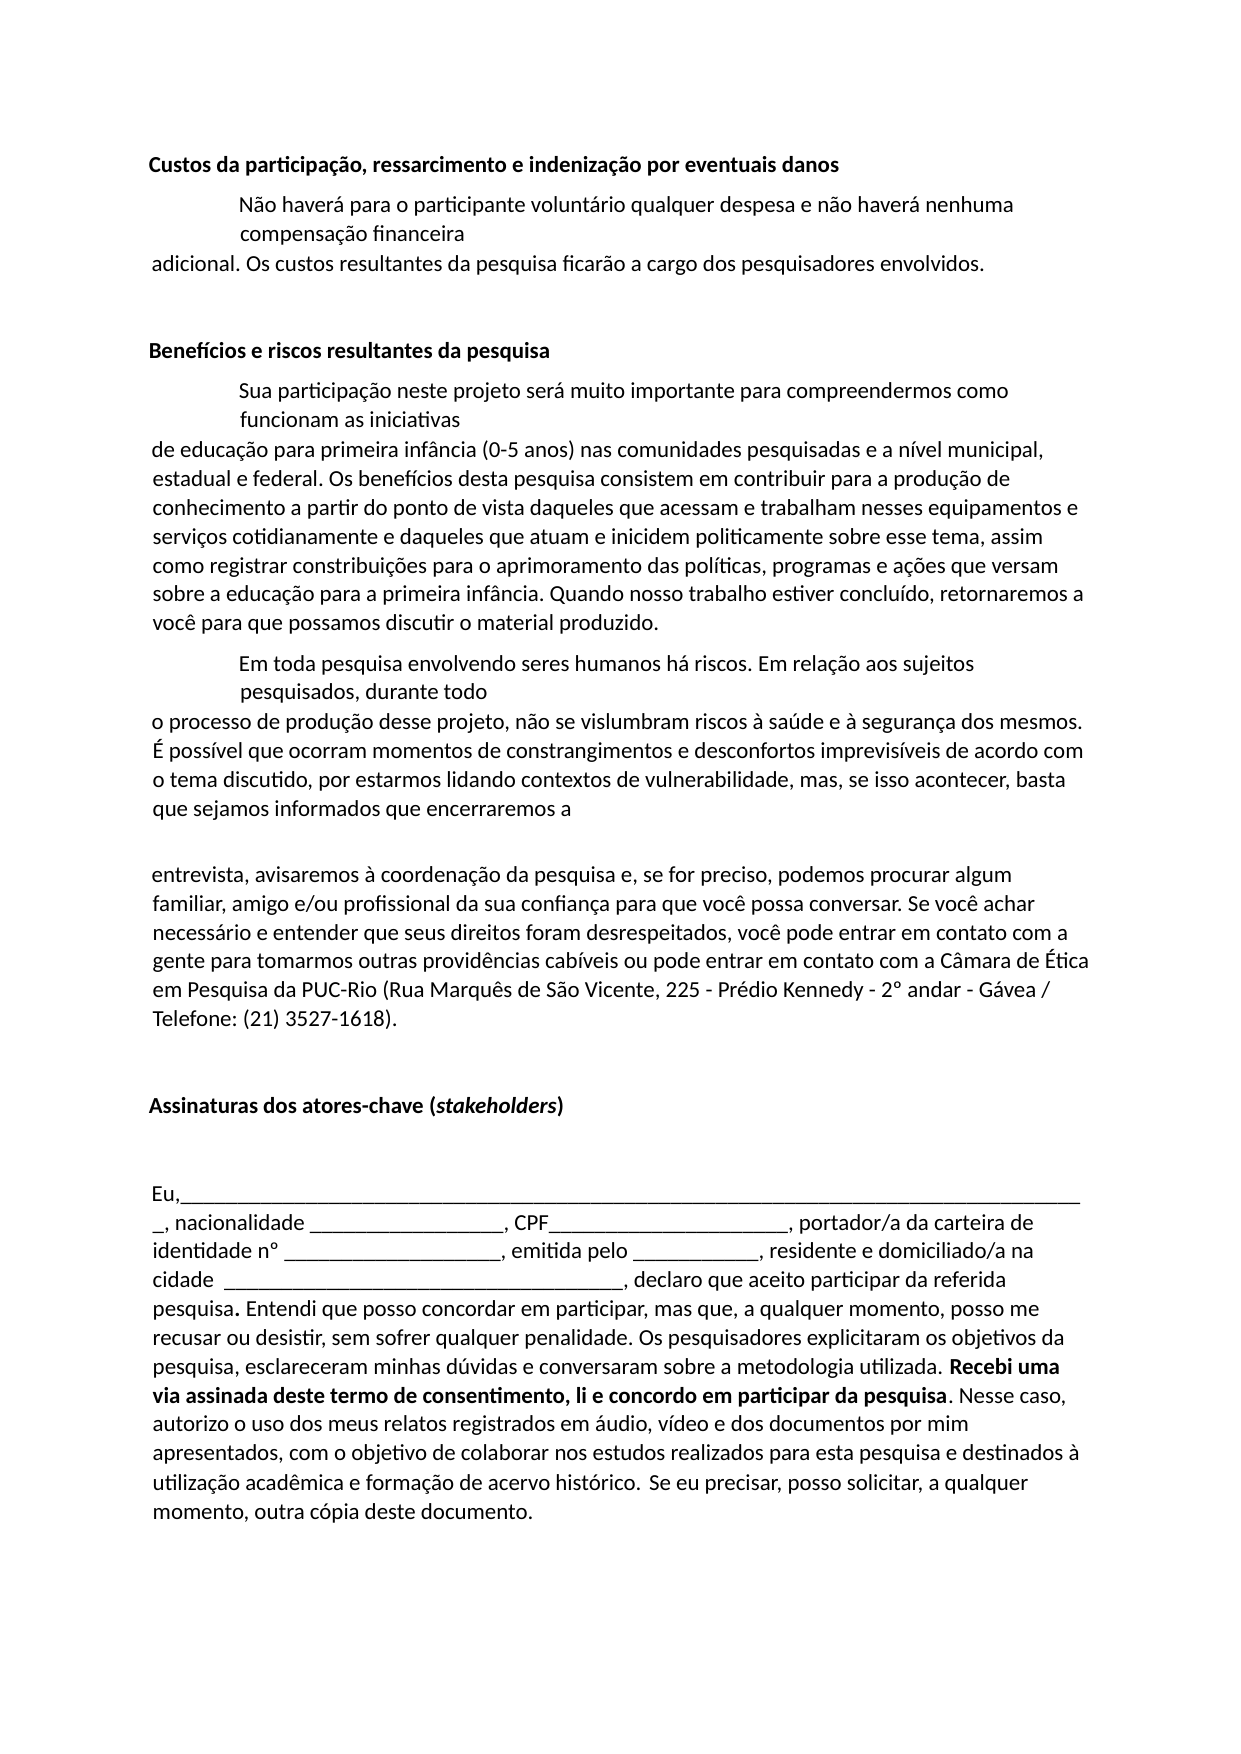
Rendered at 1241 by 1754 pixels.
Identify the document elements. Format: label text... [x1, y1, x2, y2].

text Assinaturas dos atores-chave (stakeholders) [148, 1091, 1089, 1119]
text Sua participação neste projeto será muito importante para compreendermos como funcionam as iniciativas [239, 377, 1090, 433]
text Não haverá para o participante voluntário qualquer despesa e não haverá nenhuma compensação financeira [239, 190, 1090, 247]
text entrevista, avisaremos à coordenação da pesquisa e, se for preciso, podemos procurar algum familiar, amigo e/ou profissional da sua confiança para que você possa conversar. Se você achar necessário e entender que seus direitos foram desrespeitados, você pode entrar em contato com a gente para tomarmos outras providências cabíveis ou pode entrar em contato com a Câmara de Ética em Pesquisa da PUC-Rio (Rua Marquês de São Vicente, 225 - Prédio Kennedy - 2º andar - Gávea / Telefone: (21) 3527-1618). [151, 860, 1090, 1032]
text adicional. Os custos resultantes da pesquisa ficarão a cargo dos pesquisadores envolvidos. [151, 249, 1090, 277]
text Custos da participação, ressarcimento e indenização por eventuais danos [148, 150, 1089, 178]
text o processo de produção desse projeto, não se vislumbram riscos à saúde e à segurança dos mesmos. É possível que ocorram momentos de constrangimentos e desconfortos imprevisíveis de acordo com o tema discutido, por estarmos lidando contextos de vulnerabilidade, mas, se isso acontecer, basta que sejamos informados que encerraremos a [151, 707, 1090, 822]
text Eu,________________________________________________________________________________, nacionalidade _________________, CPF_____________________, portador/a da carteira de identidade nº ___________________, emitida pelo ___________, residente e domiciliado/a na cidade ___________________________________, declaro que aceito participar da referida pesquisa. Entendi que posso concordar em participar, mas que, a qualquer momento, posso me recusar ou desistir, sem sofrer qualquer penalidade. Os pesquisadores explicitaram os objetivos da pesquisa, esclareceram minhas dúvidas e conversaram sobre a metodologia utilizada. Recebi uma via assinada deste termo de consentimento, li e concordo em participar da pesquisa. Nesse caso, autorizo o uso dos meus relatos registrados em áudio, vídeo e dos documentos por mim apresentados, com o objetivo de colaborar nos estudos realizados para esta pesquisa e destinados à utilização acadêmica e formação de acervo histórico. Se eu precisar, posso solicitar, a qualquer momento, outra cópia deste documento. [151, 1179, 1090, 1525]
text de educação para primeira infância (0-5 anos) nas comunidades pesquisadas e a nível municipal, estadual e federal. Os benefícios desta pesquisa consistem em contribuir para a produção de conhecimento a partir do ponto de vista daqueles que acessam e trabalham nesses equipamentos e serviços cotidianamente e daqueles que atuam e inicidem politicamente sobre esse tema, assim como registrar constribuições para o aprimoramento das políticas, programas e ações que versam sobre a educação para a primeira infância. Quando nosso trabalho estiver concluído, retornaremos a você para que possamos discutir o material produzido. [151, 435, 1090, 636]
text Em toda pesquisa envolvendo seres humanos há riscos. Em relação aos sujeitos pesquisados, durante todo [239, 649, 1090, 706]
text Benefícios e riscos resultantes da pesquisa [148, 336, 1089, 364]
